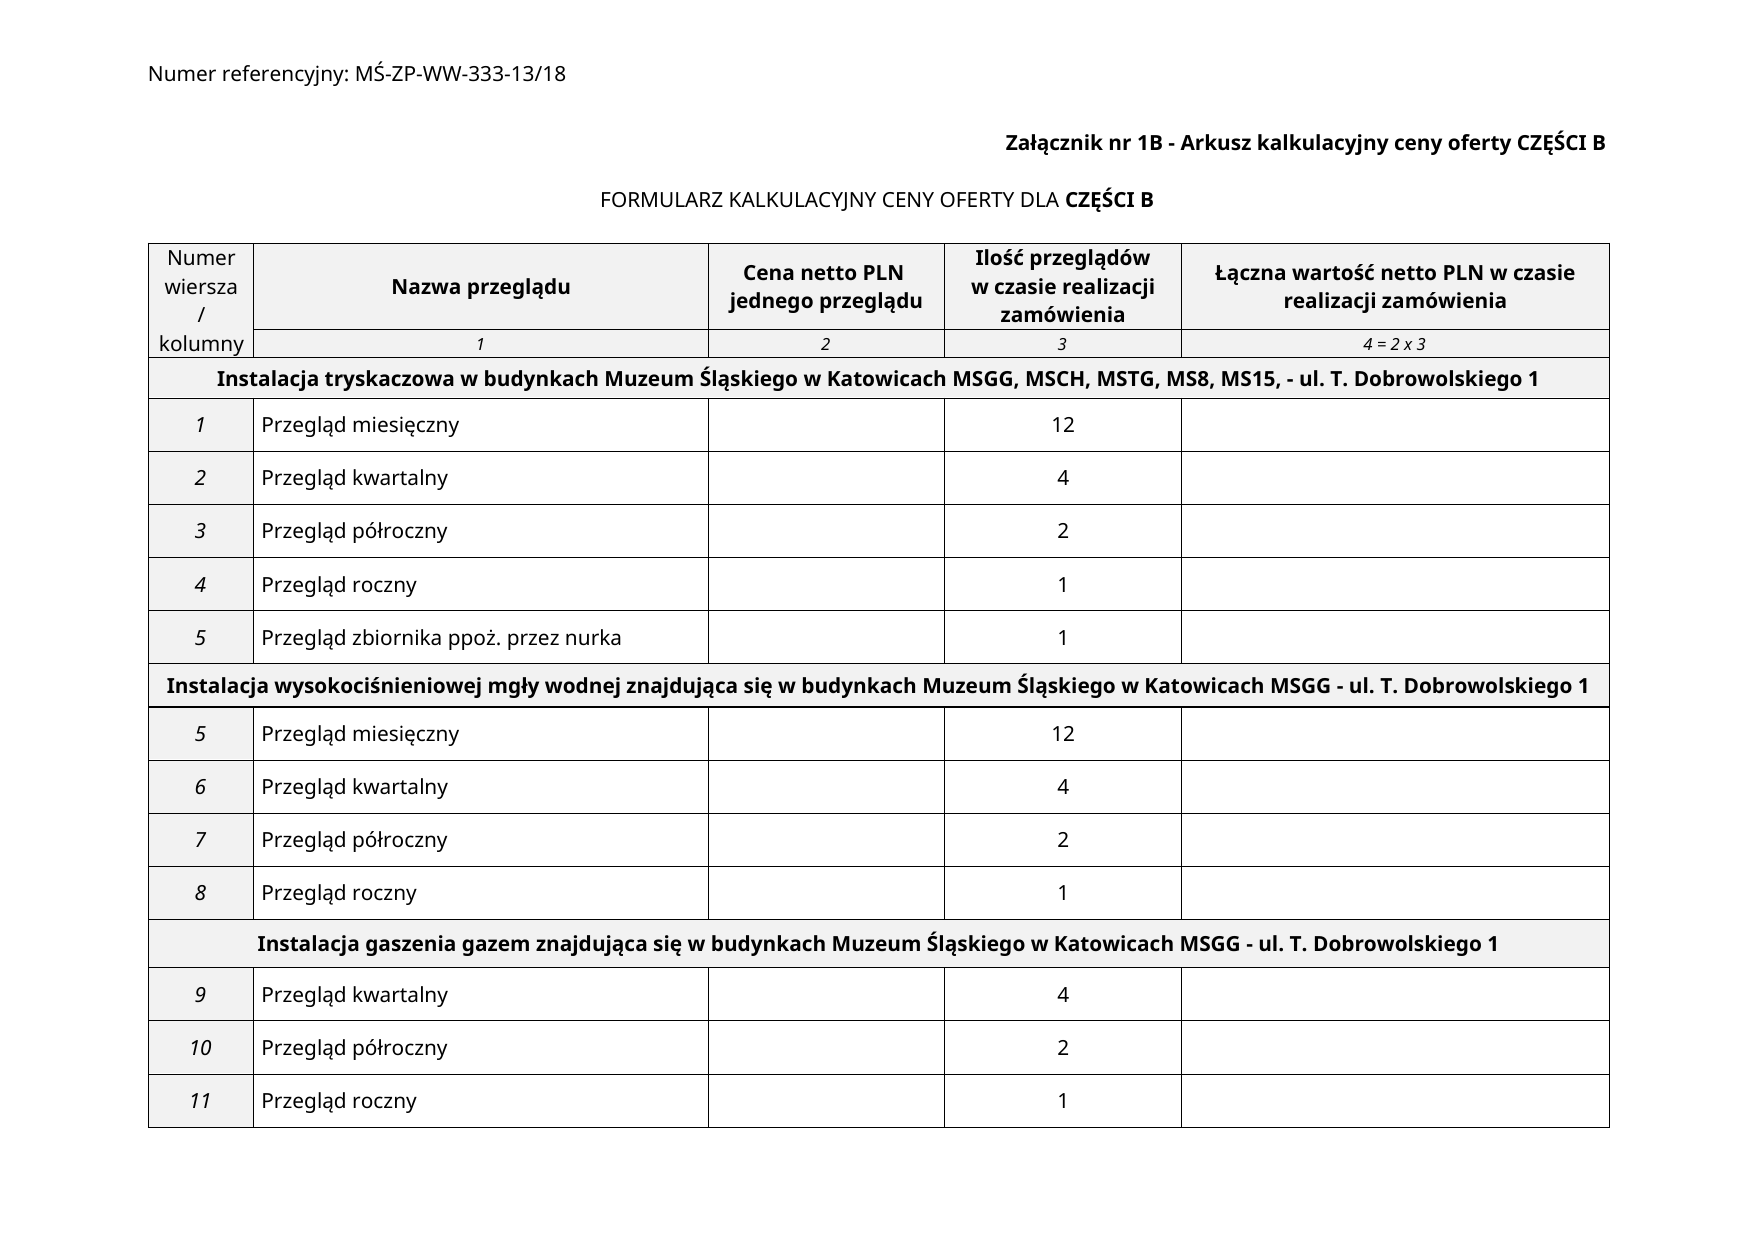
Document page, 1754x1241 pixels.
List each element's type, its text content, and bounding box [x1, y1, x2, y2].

table_cell [1182, 611, 1609, 663]
table_cell [709, 814, 944, 866]
table_cell 1 [945, 1075, 1181, 1127]
table_cell 1 [149, 399, 253, 451]
text FORMULARZ KALKULACYJNY CENY OFERTY DLA CZĘŚCI B [148, 185, 1606, 214]
table_cell [709, 708, 944, 759]
table_cell [1182, 505, 1609, 557]
table_cell 1 [254, 330, 708, 357]
table_cell [1182, 1021, 1609, 1073]
table_cell [709, 505, 944, 557]
table_header Numer wiersza /kolumny [149, 244, 253, 357]
table_cell Przegląd półroczny [254, 814, 708, 866]
table_header Nazwa przeglądu [254, 244, 708, 329]
table_cell 4 [149, 558, 253, 610]
table_header Ilość przeglądów w czasie realizacji zamówienia [945, 244, 1181, 329]
table_cell 5 [149, 708, 253, 759]
table_cell [1182, 708, 1609, 759]
table_cell [709, 611, 944, 663]
table_cell [709, 558, 944, 610]
table_cell 8 [149, 867, 253, 919]
table_cell Przegląd półroczny [254, 1021, 708, 1073]
table_cell Przegląd roczny [254, 867, 708, 919]
table_cell 4 [945, 452, 1181, 504]
table_cell [1182, 1075, 1609, 1127]
table_cell [709, 1021, 944, 1073]
table_cell Przegląd roczny [254, 558, 708, 610]
table_cell 10 [149, 1021, 253, 1073]
table_cell [1182, 968, 1609, 1020]
table_cell 9 [149, 968, 253, 1020]
table_cell Przegląd roczny [254, 1075, 708, 1127]
table_cell 4 [945, 968, 1181, 1020]
table_cell Przegląd kwartalny [254, 968, 708, 1020]
table_cell [709, 1075, 944, 1127]
table_cell Przegląd kwartalny [254, 452, 708, 504]
table_cell Przegląd kwartalny [254, 761, 708, 813]
table_cell Przegląd półroczny [254, 505, 708, 557]
table_cell Przegląd miesięczny [254, 708, 708, 759]
table_cell [709, 761, 944, 813]
table_cell 1 [945, 611, 1181, 663]
table_cell Przegląd zbiornika ppoż. przez nurka [254, 611, 708, 663]
table_cell [1182, 814, 1609, 866]
table_cell [1182, 761, 1609, 813]
table_cell 7 [149, 814, 253, 866]
table_cell [1182, 867, 1609, 919]
table_cell 3 [149, 505, 253, 557]
table_cell 1 [945, 867, 1181, 919]
table_cell Instalacja gaszenia gazem znajdująca się w budynkach Muzeum Śląskiego w Katowicach MSGG - ul. T. Dobrowolskiego 1 [149, 920, 1609, 967]
table_cell 6 [149, 761, 253, 813]
table_cell 1 [945, 558, 1181, 610]
table_header Cena netto PLN jednego przeglądu [709, 244, 944, 329]
table_cell 2 [945, 1021, 1181, 1073]
table_cell [709, 452, 944, 504]
table_cell 5 [149, 611, 253, 663]
table_cell Instalacja tryskaczowa w budynkach Muzeum Śląskiego w Katowicach MSGG, MSCH, MSTG, MS8, MS15, - ul. T. Dobrowolskiego 1 [149, 358, 1609, 397]
table_cell [709, 399, 944, 451]
table_cell 2 [709, 330, 944, 357]
table_cell 12 [945, 708, 1181, 759]
table_cell [1182, 452, 1609, 504]
table_cell 3 [945, 330, 1181, 357]
table_cell [1182, 399, 1609, 451]
table_cell 2 [945, 505, 1181, 557]
table_cell [709, 968, 944, 1020]
table_cell Przegląd miesięczny [254, 399, 708, 451]
table_cell 12 [945, 399, 1181, 451]
table_cell 2 [149, 452, 253, 504]
table_cell [709, 867, 944, 919]
table_cell 4 = 2 x 3 [1182, 330, 1609, 357]
table_cell Instalacja wysokociśnieniowej mgły wodnej znajdująca się w budynkach Muzeum Śląskiego w Katowicach MSGG - ul. T. Dobrowolskiego 1 [149, 664, 1609, 706]
table_cell 11 [149, 1075, 253, 1127]
table_cell 4 [945, 761, 1181, 813]
table_cell 2 [945, 814, 1181, 866]
subtitle Załącznik nr 1B - Arkusz kalkulacyjny ceny oferty CZĘŚCI B [158, 128, 1606, 157]
table_cell [1182, 558, 1609, 610]
table_header Łączna wartość netto PLN w czasie realizacji zamówienia [1182, 244, 1609, 329]
